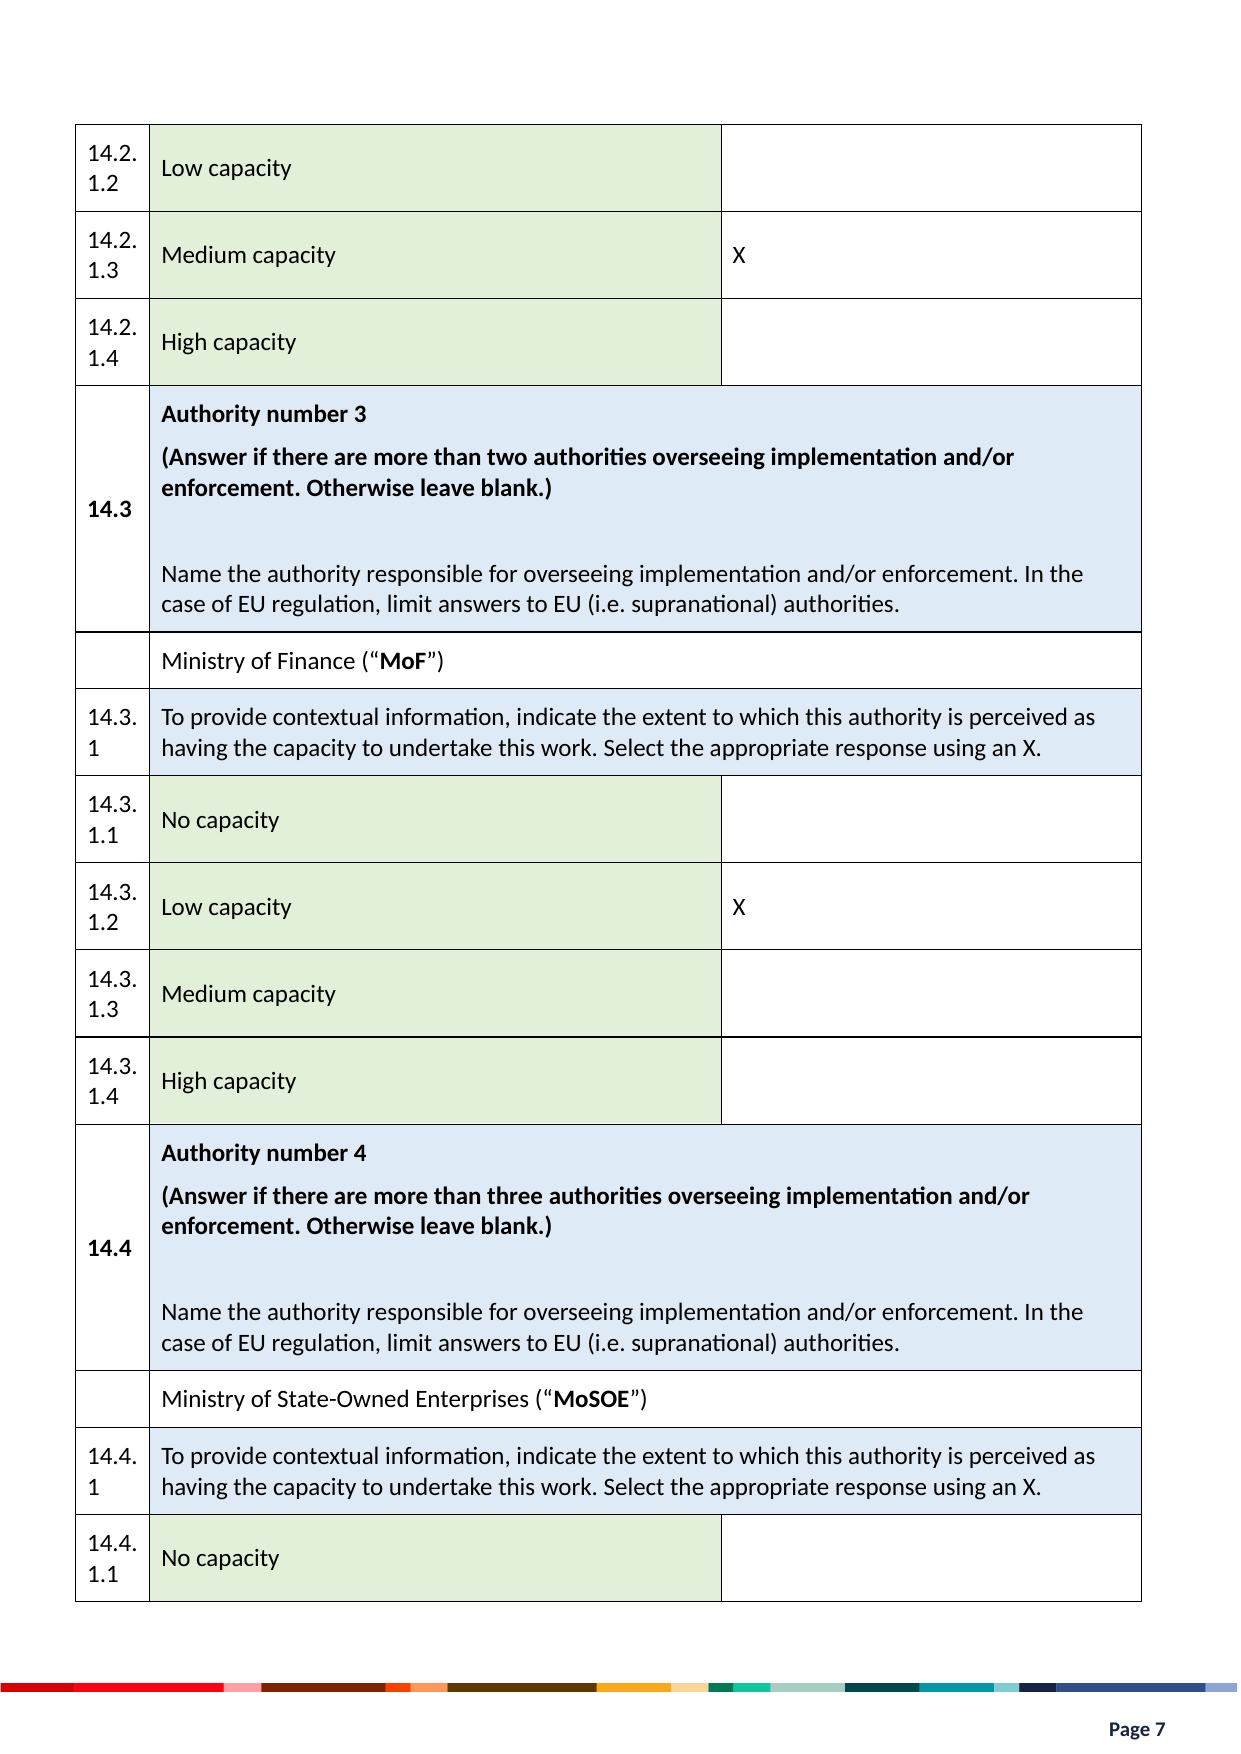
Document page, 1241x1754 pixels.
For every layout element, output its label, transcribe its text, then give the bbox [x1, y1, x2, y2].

table_cell 14.3.1.1 [76, 776, 149, 862]
table_cell 14.3.1.4 [76, 1038, 149, 1123]
table_cell High capacity [150, 299, 721, 385]
table_cell X [722, 212, 1141, 298]
table_cell No capacity [150, 1515, 721, 1601]
table_cell 14.3.1.2 [76, 863, 149, 949]
table_cell 14.2.1.2 [76, 125, 149, 211]
table_cell [76, 1371, 149, 1427]
table_cell [76, 633, 149, 688]
table_cell Ministry of State-Owned Enterprises (“MoSOE”) [150, 1371, 1141, 1427]
table_cell Medium capacity [150, 950, 721, 1036]
table_cell High capacity [150, 1038, 721, 1123]
table_cell [722, 950, 1141, 1036]
table_cell [722, 299, 1141, 385]
table_cell Ministry of Finance (“MoF”) [150, 633, 1141, 688]
table_cell 14.4.1.1 [76, 1515, 149, 1601]
table_cell To provide contextual information, indicate the extent to which this authority is perceived as having the capacity to undertake this work. Select the appropriate response using an X. [150, 1428, 1141, 1514]
table_cell [722, 776, 1141, 862]
picture [0, 1683, 1236, 1692]
table_cell Authority number 4 (Answer if there are more than three authorities overseeing implementation and/or enforcement. Otherwise leave blank.) Name the authority responsible for overseeing implementation and/or enforcement. In the case of EU regulation, limit answers to EU (i.e. supranational) authorities. [150, 1125, 1141, 1370]
table_cell 14.2.1.4 [76, 299, 149, 385]
table_cell Authority number 3 (Answer if there are more than two authorities overseeing implementation and/or enforcement. Otherwise leave blank.) Name the authority responsible for overseeing implementation and/or enforcement. In the case of EU regulation, limit answers to EU (i.e. supranational) authorities. [150, 386, 1141, 631]
table_cell 14.3.1.3 [76, 950, 149, 1036]
table_cell X [722, 863, 1141, 949]
table_cell [722, 125, 1141, 211]
table_cell 14.3.1 [76, 689, 149, 775]
table_cell 14.4 [76, 1125, 149, 1370]
table_cell [722, 1038, 1141, 1123]
table_cell 14.3 [76, 386, 149, 631]
table_cell To provide contextual information, indicate the extent to which this authority is perceived as having the capacity to undertake this work. Select the appropriate response using an X. [150, 689, 1141, 775]
table_cell Low capacity [150, 125, 721, 211]
table_cell 14.4.1 [76, 1428, 149, 1514]
table_cell 14.2.1.3 [76, 212, 149, 298]
table_cell Low capacity [150, 863, 721, 949]
table_cell No capacity [150, 776, 721, 862]
table_cell [722, 1515, 1141, 1601]
table_cell Medium capacity [150, 212, 721, 298]
